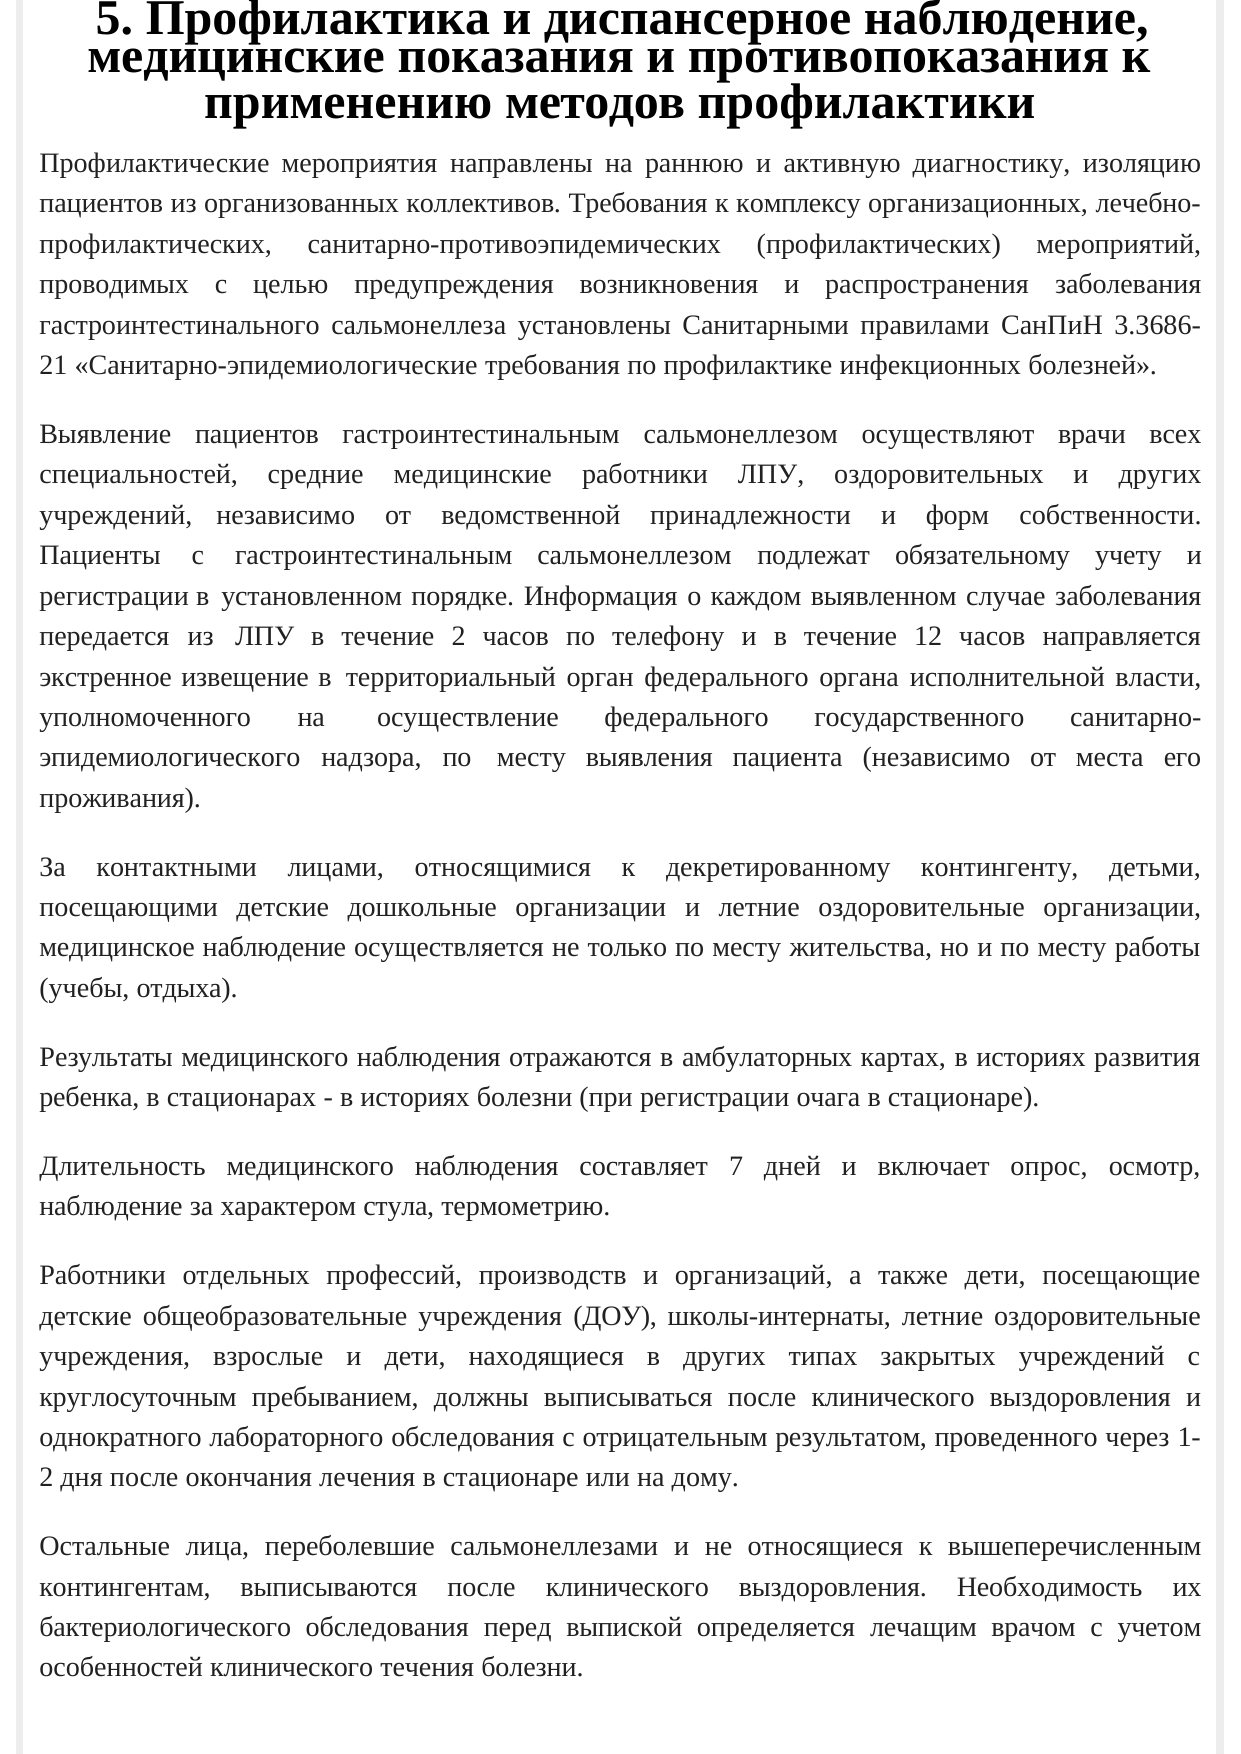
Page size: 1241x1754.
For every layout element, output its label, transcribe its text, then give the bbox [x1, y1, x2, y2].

text Длительность медицинского наблюдения составляет 7 дней и включает опрос, осмотр, наблюдение за характером стула, термометрию. [39, 1149, 1200, 1222]
text Результаты медицинского наблюдения отражаются в амбулаторных картах, в историях развития ребенка, в стационарах - в историях болезни (при регистрации очага в стационаре). [39, 1040, 1200, 1113]
list Профилактика и диспансерное наблюдение, медицинские показания и противопоказания к [87, 3, 1153, 83]
text За контактными лицами, относящимися к декретированному контингенту, детьми, посещающими детские дошкольные организации и летние оздоровительные организации, медицинское наблюдение осуществляется не только по месту жительства, но и по месту работы (учебы, отдыха). [39, 850, 1201, 1003]
text Работники отдельных профессий, производств и организаций, а также дети, посещающие детские общеобразовательные учреждения (ДОУ), школы-интернаты, летние оздоровительные учреждения, взрослые и дети, находящиеся в других типах закрытых учреждений с круглосуточным пребыванием, должны выписываться после клинического выздоровления и однократного лабораторного обследования с отрицательным результатом, проведенного через 1- 2 дня после окончания лечения в стационаре или на дому. [39, 1258, 1201, 1493]
text Выявление пациентов гастроинтестинальным сальмонеллезом осуществляют врачи всех специальностей, средние медицинские работники ЛПУ, оздоровительных и других учреждений, независимо от ведомственной принадлежности и форм собственности. Пациенты с гастроинтестинальным сальмонеллезом подлежат обязательному учету и регистрации в установленном порядке. Информация о каждом выявленном случае заболевания передается из ЛПУ в течение 2 часов по телефону и в течение 12 часов направляется экстренное извещение в территориальный орган федерального органа исполнительной власти, уполномоченного на осуществление федерального государственного санитарно-эпидемиологического надзора, по месту выявления пациента (независимо от места его проживания). [39, 417, 1201, 813]
text Профилактические мероприятия направлены на раннюю и активную диагностику, изоляцию пациентов из организованных коллективов. Требования к комплексу организационных, лечебно- профилактических, санитарно-противоэпидемических (профилактических) мероприятий, проводимых с целью предупреждения возникновения и распространения заболевания гастроинтестинального сальмонеллеза установлены Санитарными правилами СанПиН 3.3686- 21 «Санитарно-эпидемиологические требования по профилактике инфекционных болезней». [39, 146, 1201, 381]
text применению методов профилактики [204, 83, 793, 127]
text применению методов профилактики [800, 83, 1236, 127]
text Остальные лица, переболевшие сальмонеллезами и не относящиеся к вышеперечисленным контингентам, выписываются после клинического выздоровления. Необходимость их бактериологического обследования перед выпиской определяется лечащим врачом с учетом особенностей клинического течения болезни. [39, 1529, 1201, 1683]
